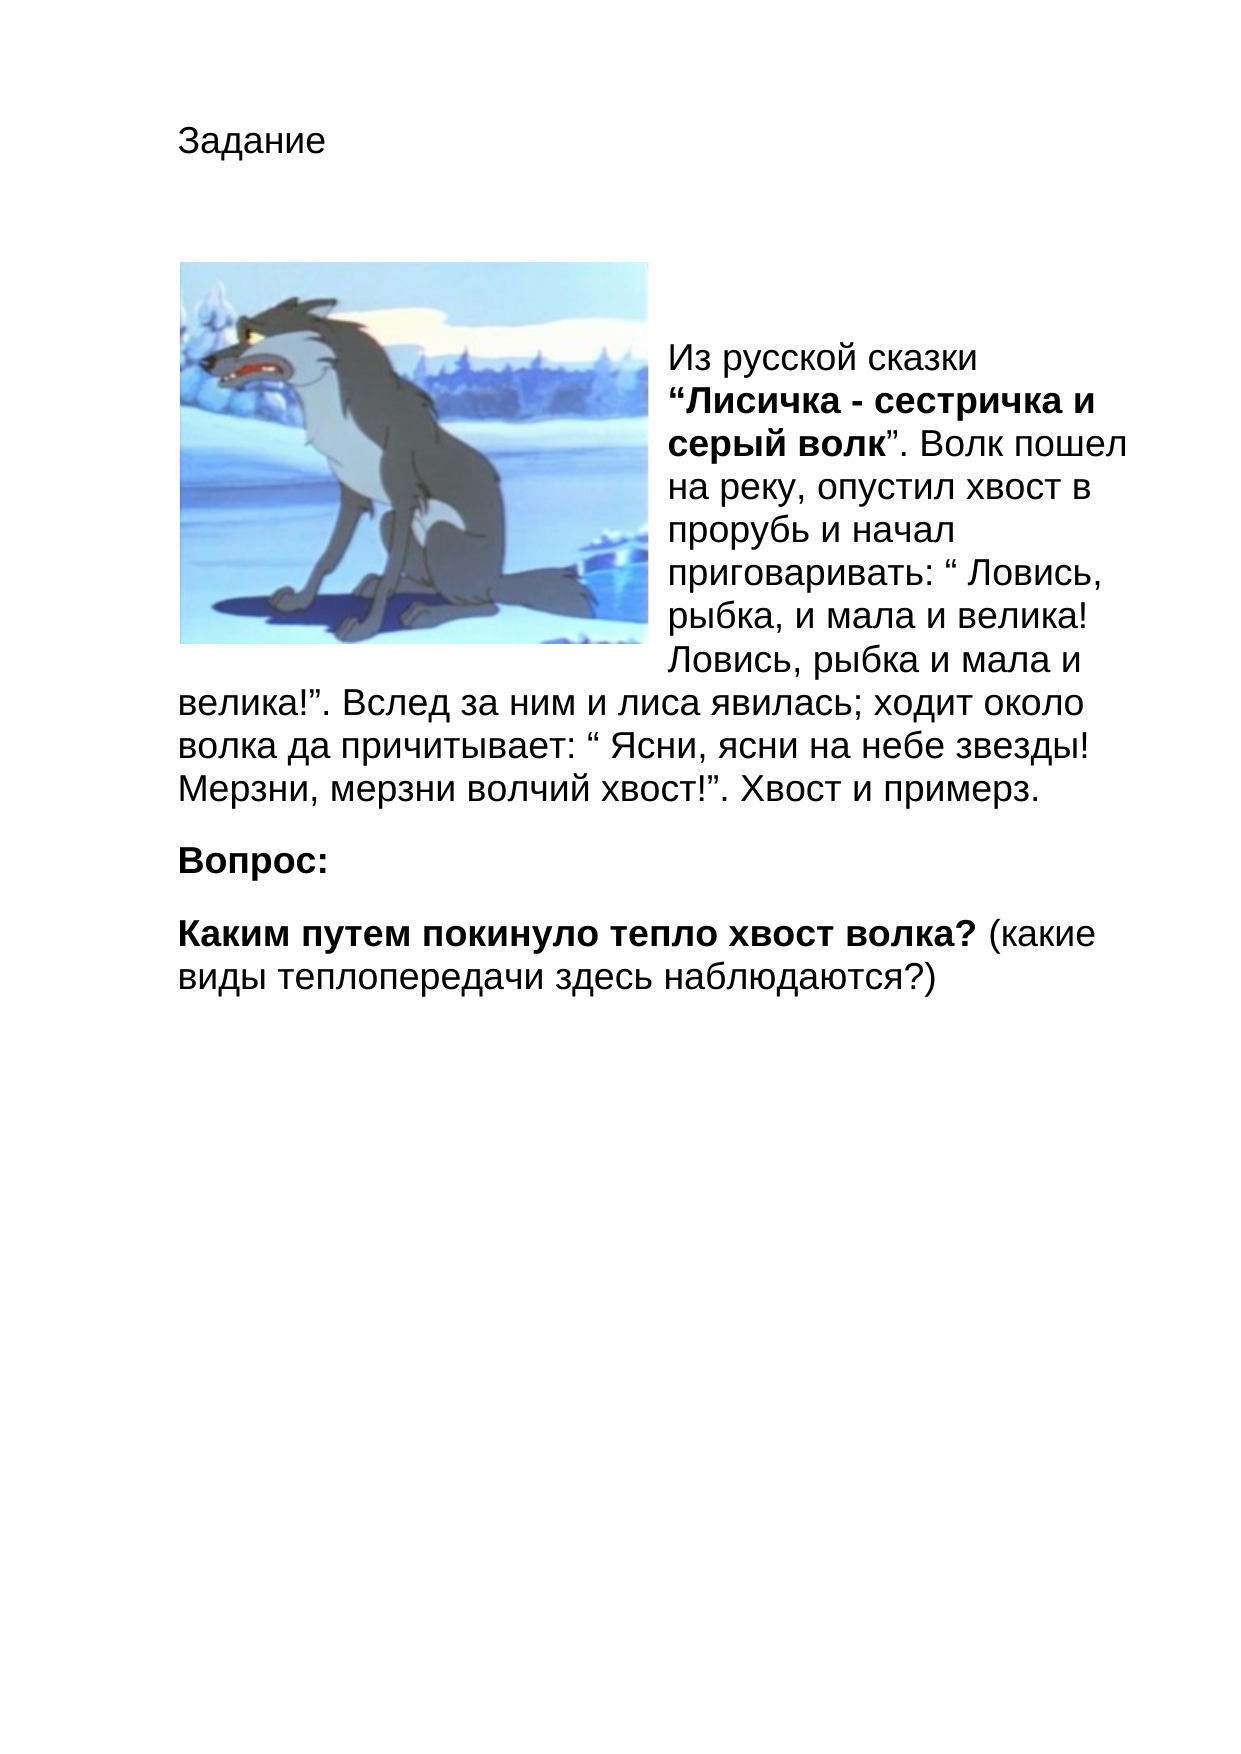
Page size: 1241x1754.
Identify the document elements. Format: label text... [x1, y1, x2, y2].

text Задание [177, 118, 1152, 161]
text Вопрос: [177, 838, 1152, 882]
text Каким путем покинуло тепло хвост волка? (какие виды теплопередачи здесь наблюдаются?) [177, 911, 1152, 1026]
picture [179, 262, 649, 644]
